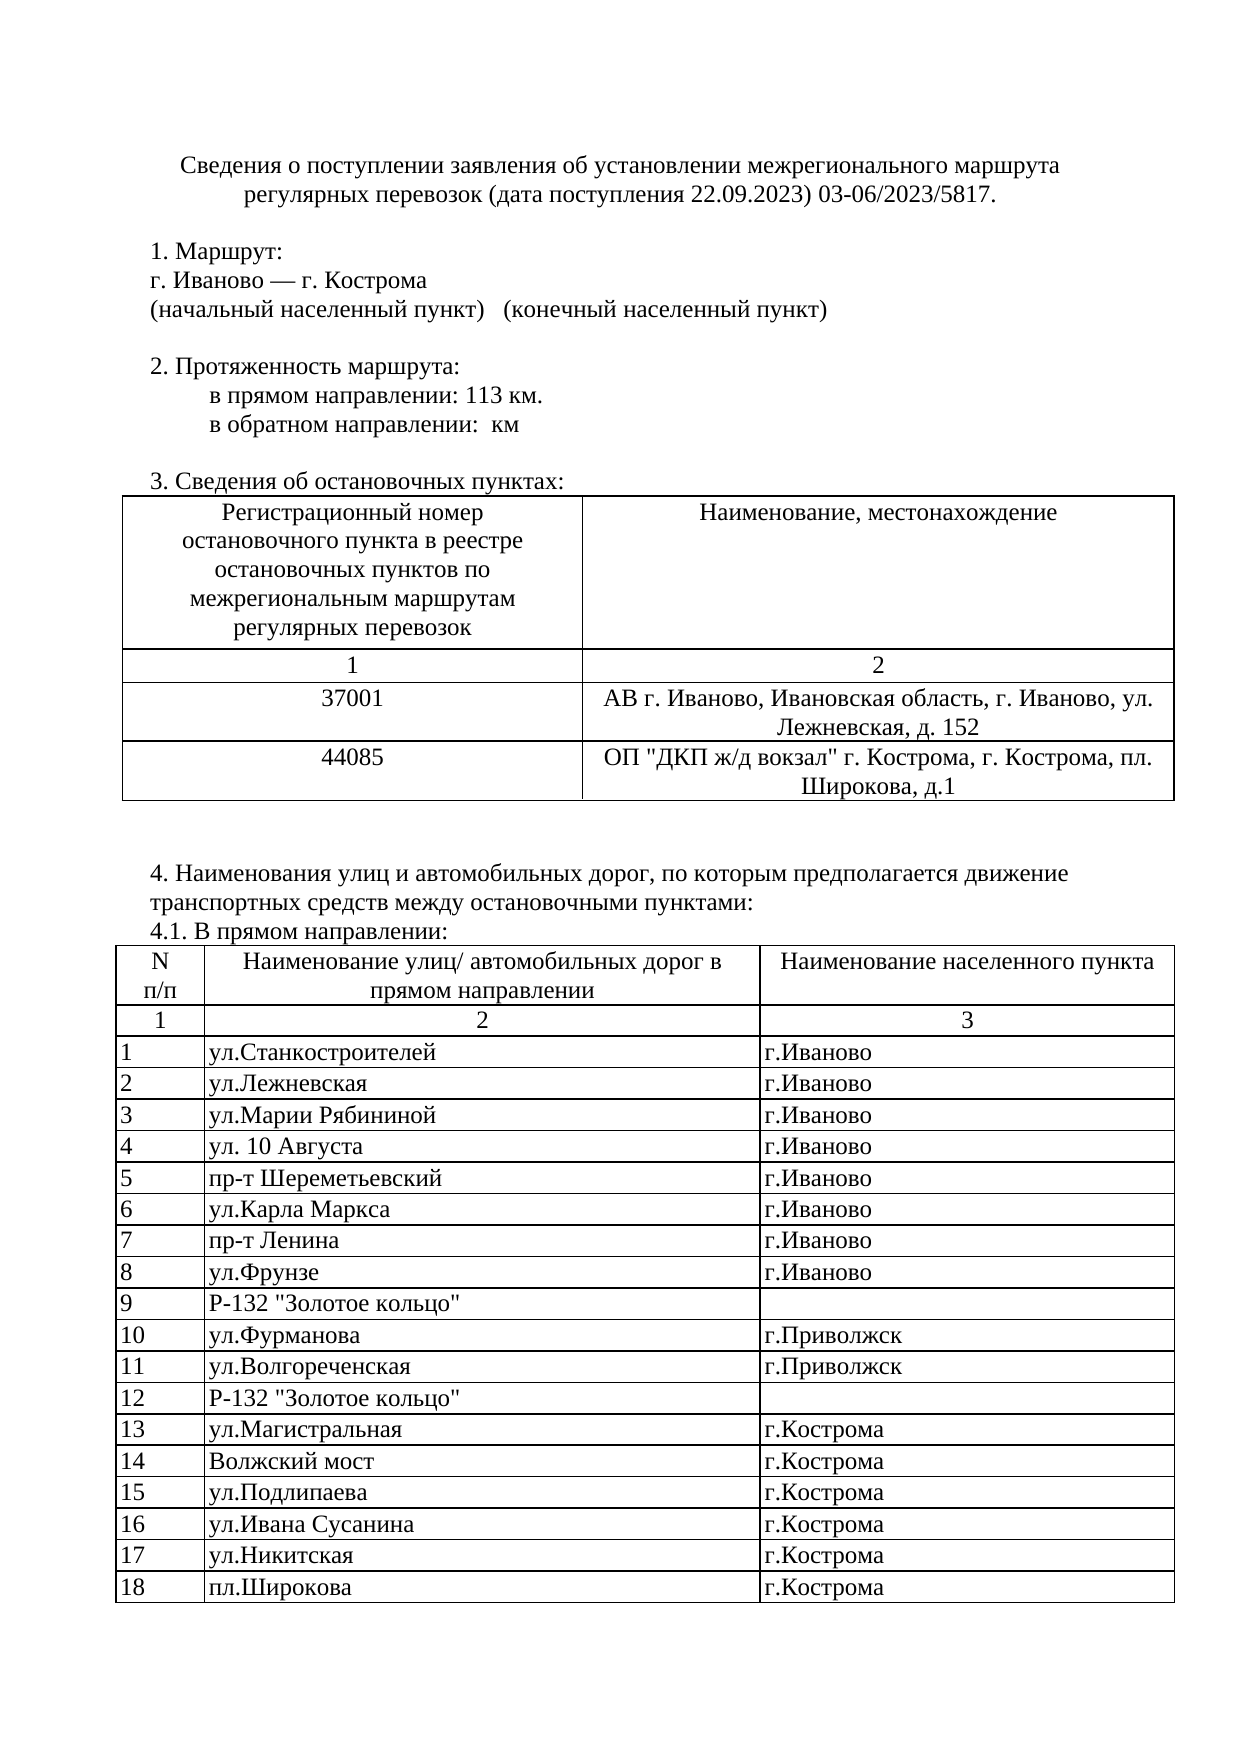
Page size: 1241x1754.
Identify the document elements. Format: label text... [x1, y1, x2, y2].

table_cell 17 [117, 1540, 204, 1570]
text 2. Протяженность маршрута: [150, 351, 1090, 380]
text 4.1. В прямом направлении: [150, 916, 1090, 945]
table_cell ул.Станкостроителей [205, 1037, 759, 1067]
text в прямом направлении: 113 км. [150, 380, 1090, 409]
table_cell г.Иваново [761, 1163, 1174, 1193]
table_cell Волжский мост [205, 1446, 759, 1476]
table_cell 3 [117, 1100, 204, 1130]
table_cell г.Кострома [761, 1509, 1174, 1539]
table_cell г.Иваново [761, 1257, 1174, 1287]
table_cell пр-т Шереметьевский [205, 1163, 759, 1193]
table_cell г.Кострома [761, 1540, 1174, 1570]
table_cell 11 [117, 1352, 204, 1381]
table_cell ОП "ДКП ж/д вокзал" г. Кострома, г. Кострома, пл. Широкова, д.1 [583, 742, 1173, 799]
table_cell 37001 [123, 683, 582, 740]
table_cell 2 [117, 1068, 204, 1098]
table_cell 16 [117, 1509, 204, 1539]
table_header Наименование улиц/ автомобильных дорог в прямом направлении [205, 946, 759, 1004]
table_cell ул.Лежневская [205, 1068, 759, 1098]
table_cell 1 [123, 650, 582, 681]
table_cell г.Приволжск [761, 1320, 1174, 1350]
table_cell г.Иваново [761, 1194, 1174, 1224]
table_cell 6 [117, 1194, 204, 1224]
table_cell 10 [117, 1320, 204, 1350]
text (начальный населенный пункт) (конечный населенный пункт) [150, 294, 1090, 322]
table_cell г.Кострома [761, 1572, 1174, 1602]
table_header Наименование, местонахождение [583, 497, 1173, 648]
table_cell 14 [117, 1446, 204, 1476]
table_cell г.Кострома [761, 1415, 1174, 1444]
table_cell Р-132 "Золотое кольцо" [205, 1383, 759, 1413]
table_cell 12 [117, 1383, 204, 1413]
table_cell г.Иваново [761, 1226, 1174, 1256]
table_cell АВ г. Иваново, Ивановская область, г. Иваново, ул. Лежневская, д. 152 [583, 683, 1173, 740]
table_header Регистрационный номер остановочного пункта в реестре остановочных пунктов по межрегиональным маршрутам регулярных перевозок [123, 497, 582, 648]
table_cell г.Иваново [761, 1068, 1174, 1098]
table_cell ул.Волгореченская [205, 1352, 759, 1381]
table_cell ул.Магистральная [205, 1415, 759, 1444]
text в обратном направлении: км [150, 409, 1090, 437]
table_cell 5 [117, 1163, 204, 1193]
table_cell ул.Фрунзе [205, 1257, 759, 1287]
table_cell г.Иваново [761, 1131, 1174, 1161]
table_cell ул.Ивана Сусанина [205, 1509, 759, 1539]
table_cell г.Приволжск [761, 1352, 1174, 1381]
table_cell 13 [117, 1415, 204, 1444]
table_cell 7 [117, 1226, 204, 1256]
table_cell ул.Фурманова [205, 1320, 759, 1350]
table_cell пл.Широкова [205, 1572, 759, 1602]
table_header Наименование населенного пункта [761, 946, 1174, 1004]
table_cell г.Кострома [761, 1446, 1174, 1476]
table_header N п/п [117, 946, 204, 1004]
text 3. Сведения об остановочных пунктах: [150, 466, 1090, 495]
table_cell ул. 10 Августа [205, 1131, 759, 1161]
table_cell пр-т Ленина [205, 1226, 759, 1256]
table_cell 2 [205, 1006, 759, 1035]
table_cell 3 [761, 1006, 1174, 1035]
table_cell ул.Карла Маркса [205, 1194, 759, 1224]
text Сведения о поступлении заявления об установлении межрегионального маршрута регулярных перевозок (дата поступления 22.09.2023) 03-06/2023/5817. [150, 150, 1090, 207]
table_cell 1 [117, 1006, 204, 1035]
table_cell ул.Никитская [205, 1540, 759, 1570]
table_cell 8 [117, 1257, 204, 1287]
table_cell 18 [117, 1572, 204, 1602]
table_cell 4 [117, 1131, 204, 1161]
table_cell 44085 [123, 742, 582, 799]
table_cell [761, 1289, 1174, 1318]
table_cell г.Иваново [761, 1100, 1174, 1130]
table_cell г.Иваново [761, 1037, 1174, 1067]
table_cell 15 [117, 1477, 204, 1507]
table_cell ул.Подлипаева [205, 1477, 759, 1507]
table_cell 2 [583, 650, 1173, 681]
table_cell г.Кострома [761, 1477, 1174, 1507]
table_cell ул.Марии Рябининой [205, 1100, 759, 1130]
table_cell 1 [117, 1037, 204, 1067]
table_cell Р-132 "Золотое кольцо" [205, 1289, 759, 1318]
table_cell 9 [117, 1289, 204, 1318]
text г. Иваново — г. Кострома [150, 265, 1090, 294]
text 1. Маршрут: [150, 236, 1090, 265]
text 4. Наименования улиц и автомобильных дорог, по которым предполагается движение транспортных средств между остановочными пунктами: [150, 858, 1090, 916]
table_cell [761, 1383, 1174, 1413]
